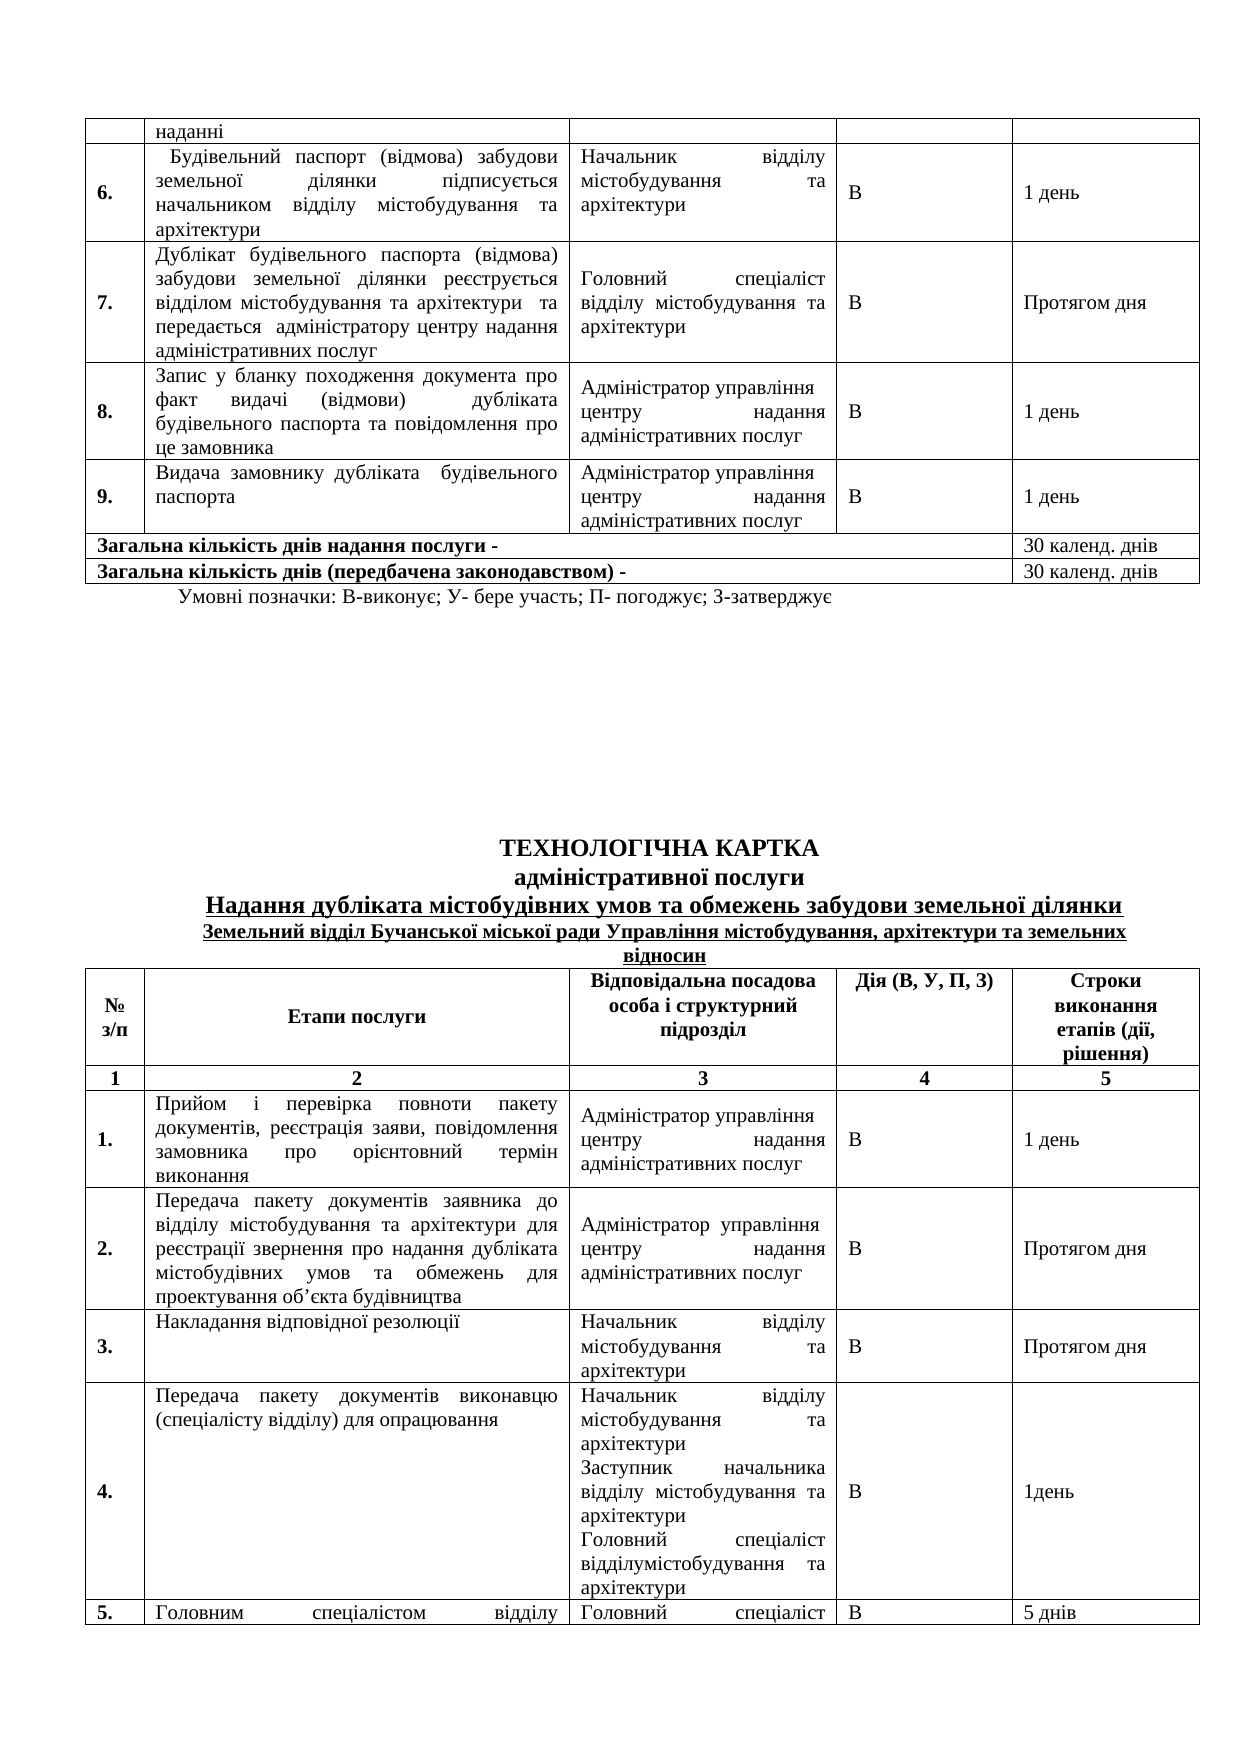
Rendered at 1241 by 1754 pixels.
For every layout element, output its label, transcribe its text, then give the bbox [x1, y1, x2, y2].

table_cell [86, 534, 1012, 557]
text адміністративної послуги [354, 862, 964, 891]
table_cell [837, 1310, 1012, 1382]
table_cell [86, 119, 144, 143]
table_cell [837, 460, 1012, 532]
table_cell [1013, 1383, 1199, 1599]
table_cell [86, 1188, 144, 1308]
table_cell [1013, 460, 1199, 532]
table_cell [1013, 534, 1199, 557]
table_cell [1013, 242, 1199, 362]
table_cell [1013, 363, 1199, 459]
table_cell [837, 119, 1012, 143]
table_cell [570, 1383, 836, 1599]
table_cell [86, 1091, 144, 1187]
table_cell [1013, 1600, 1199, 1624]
text Умовні позначки: В-виконує; У- бере участь; П- погоджує; З-затверджує [177, 584, 1152, 608]
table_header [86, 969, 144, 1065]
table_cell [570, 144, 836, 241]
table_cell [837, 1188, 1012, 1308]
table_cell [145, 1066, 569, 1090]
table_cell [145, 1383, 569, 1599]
text ТЕХНОЛОГІЧНА КАРТКА [354, 833, 964, 862]
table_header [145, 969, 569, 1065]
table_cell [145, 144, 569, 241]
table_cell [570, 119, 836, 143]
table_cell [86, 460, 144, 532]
text Земельний відділ Бучанської міської ради Управління містобудування, архітектури та земельних відносин [177, 919, 1152, 967]
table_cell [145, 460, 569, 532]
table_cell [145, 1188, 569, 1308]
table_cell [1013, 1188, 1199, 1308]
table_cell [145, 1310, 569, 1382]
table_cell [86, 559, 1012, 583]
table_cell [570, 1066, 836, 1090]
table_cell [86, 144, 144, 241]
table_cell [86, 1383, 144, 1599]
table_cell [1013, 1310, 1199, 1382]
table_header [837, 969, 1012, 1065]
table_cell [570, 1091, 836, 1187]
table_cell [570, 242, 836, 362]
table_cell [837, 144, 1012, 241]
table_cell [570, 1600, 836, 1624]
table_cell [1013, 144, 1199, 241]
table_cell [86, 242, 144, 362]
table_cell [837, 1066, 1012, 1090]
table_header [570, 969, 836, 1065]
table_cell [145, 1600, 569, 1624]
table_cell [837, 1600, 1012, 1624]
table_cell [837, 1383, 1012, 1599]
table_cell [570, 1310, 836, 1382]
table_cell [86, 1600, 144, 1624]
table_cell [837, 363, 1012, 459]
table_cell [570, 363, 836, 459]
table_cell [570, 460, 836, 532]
text Надання дубліката містобудівних умов та обмежень забудови земельної ділянки [177, 891, 1152, 919]
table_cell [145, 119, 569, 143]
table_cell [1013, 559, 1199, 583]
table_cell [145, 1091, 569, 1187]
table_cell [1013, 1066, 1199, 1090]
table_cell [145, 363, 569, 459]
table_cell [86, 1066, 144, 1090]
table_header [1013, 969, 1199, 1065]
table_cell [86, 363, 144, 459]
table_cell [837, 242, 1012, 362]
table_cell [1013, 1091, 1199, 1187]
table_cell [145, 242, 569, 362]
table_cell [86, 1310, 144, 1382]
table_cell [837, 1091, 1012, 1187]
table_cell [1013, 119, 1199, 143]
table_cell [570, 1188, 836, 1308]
